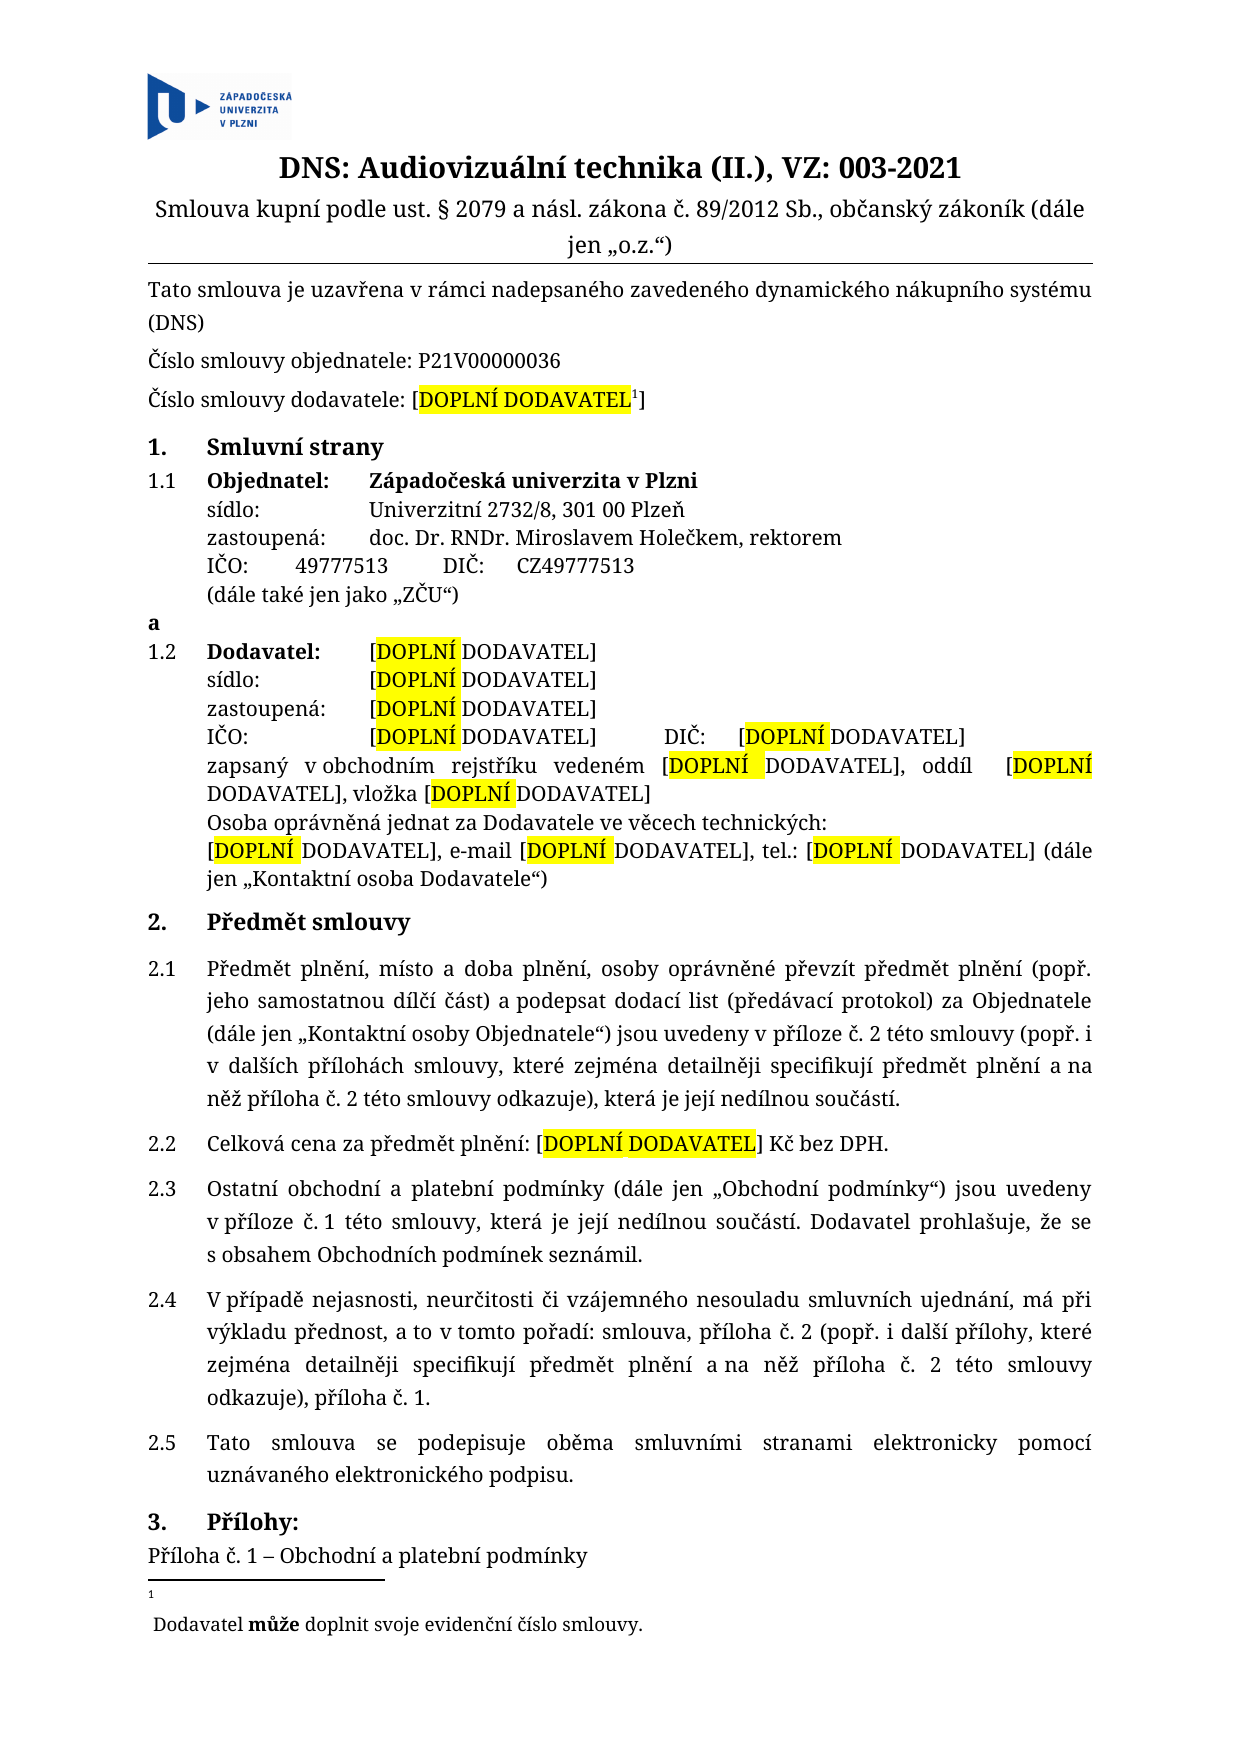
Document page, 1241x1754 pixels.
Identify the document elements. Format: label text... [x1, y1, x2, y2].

picture [147, 73, 292, 140]
list Dodavatel: [DOPLNÍ DODAVATEL] [461, 637, 1093, 665]
text zastoupená: [DOPLNÍ DODAVATEL] [461, 694, 1093, 722]
list Dodavatel: [DOPLNÍ DODAVATEL] [148, 637, 376, 665]
list Smluvní strany [148, 430, 1093, 462]
text zapsaný v obchodním rejstříku vedeném [DOPLNÍ DODAVATEL], oddíl [DOPLNÍ DODAVATEL], vložka [DOPLNÍ DODAVATEL] [207, 751, 1093, 808]
text Číslo smlouvy dodavatele: [DOPLNÍ DODAVATEL] [148, 385, 419, 414]
text Smlouva kupní podle ust. § 2079 a násl. zákona č. 89/2012 Sb., občanský zákoník (dále jen „o.z.“) [148, 193, 1093, 263]
text IČO: [DOPLNÍ DODAVATEL] DIČ: [DOPLNÍ DODAVATEL] [207, 722, 376, 751]
list Celková cena za předmět plnění: [DOPLNÍ DODAVATEL] Kč bez DPH. [756, 1129, 1093, 1158]
text zastoupená: doc. Dr. RNDr. Miroslavem Holečkem, rektorem [207, 523, 1093, 552]
text sídlo: [DOPLNÍ DODAVATEL] [461, 665, 1093, 694]
text IČO: [DOPLNÍ DODAVATEL] DIČ: [DOPLNÍ DODAVATEL] [461, 722, 745, 751]
text Příloha č. 1 – Obchodní a platební podmínky [148, 1541, 1093, 1570]
text sídlo: [DOPLNÍ DODAVATEL] [207, 665, 376, 694]
list Objednatel: Západočeská univerzita v Plzni [148, 466, 1093, 495]
text Číslo smlouvy dodavatele: [DOPLNÍ DODAVATEL] [631, 385, 1093, 414]
list Předmět plnění, místo a doba plnění, osoby oprávněné převzít předmět plnění (popř. jeho samostatnou dílčí část) a podepsat dodací list (předávací protokol) za Objednatele (dále jen „Kontaktní osoby Objednatele“) jsou uvedeny v příloze č. 2 této smlouvy (popř. i v dalších přílohách smlouvy, které zejména detailněji specifikují předmět plnění a na něž příloha č. 2 této smlouvy odkazuje), která je její nedílnou součástí. [148, 954, 1093, 1113]
text [DOPLNÍ DODAVATEL], e-mail [DOPLNÍ DODAVATEL], tel.: [DOPLNÍ DODAVATEL] (dále jen „Kontaktní osoba Dodavatele“) [207, 836, 1093, 893]
text Tato smlouva je uzavřena v rámci nadepsaného zavedeného dynamického nákupního systému (DNS) [148, 275, 1093, 336]
text sídlo: Univerzitní 2732/8, 301 00 Plzeň [207, 495, 1093, 523]
list Předmět smlouvy [148, 905, 1093, 937]
text DNS: Audiovizuální technika (II.), VZ: 003-2021 [148, 148, 1093, 187]
text Číslo smlouvy objednatele: P21V00000036 [148, 346, 1093, 375]
text Osoba oprávněná jednat za Dodavatele ve věcech technických: [207, 808, 1093, 836]
list V případě nejasnosti, neurčitosti či vzájemného nesouladu smluvních ujednání, má při výkladu přednost, a to v tomto pořadí: smlouva, příloha č. 2 (popř. i další přílohy, které zejména detailněji specifikují předmět plnění a na něž příloha č. 2 této smlouvy odkazuje), příloha č. 1. [148, 1285, 1093, 1411]
text a [148, 608, 1093, 637]
list Celková cena za předmět plnění: [DOPLNÍ DODAVATEL] Kč bez DPH. [148, 1129, 543, 1158]
text (dále také jen jako „ZČU“) [207, 580, 1093, 608]
text zastoupená: [DOPLNÍ DODAVATEL] [207, 694, 376, 722]
list Tato smlouva se podepisuje oběma smluvními stranami elektronicky pomocí uznávaného elektronického podpisu. [148, 1428, 1093, 1489]
list Přílohy: [148, 1505, 1093, 1537]
text IČO: [DOPLNÍ DODAVATEL] DIČ: [DOPLNÍ DODAVATEL] [830, 722, 1093, 751]
text IČO: 49777513 DIČ: CZ49777513 [207, 552, 1093, 580]
list Ostatní obchodní a platební podmínky (dále jen „Obchodní podmínky“) jsou uvedeny v příloze č. 1 této smlouvy, která je její nedílnou součástí. Dodavatel prohlašuje, že se s obsahem Obchodních podmínek seznámil. [148, 1174, 1093, 1268]
